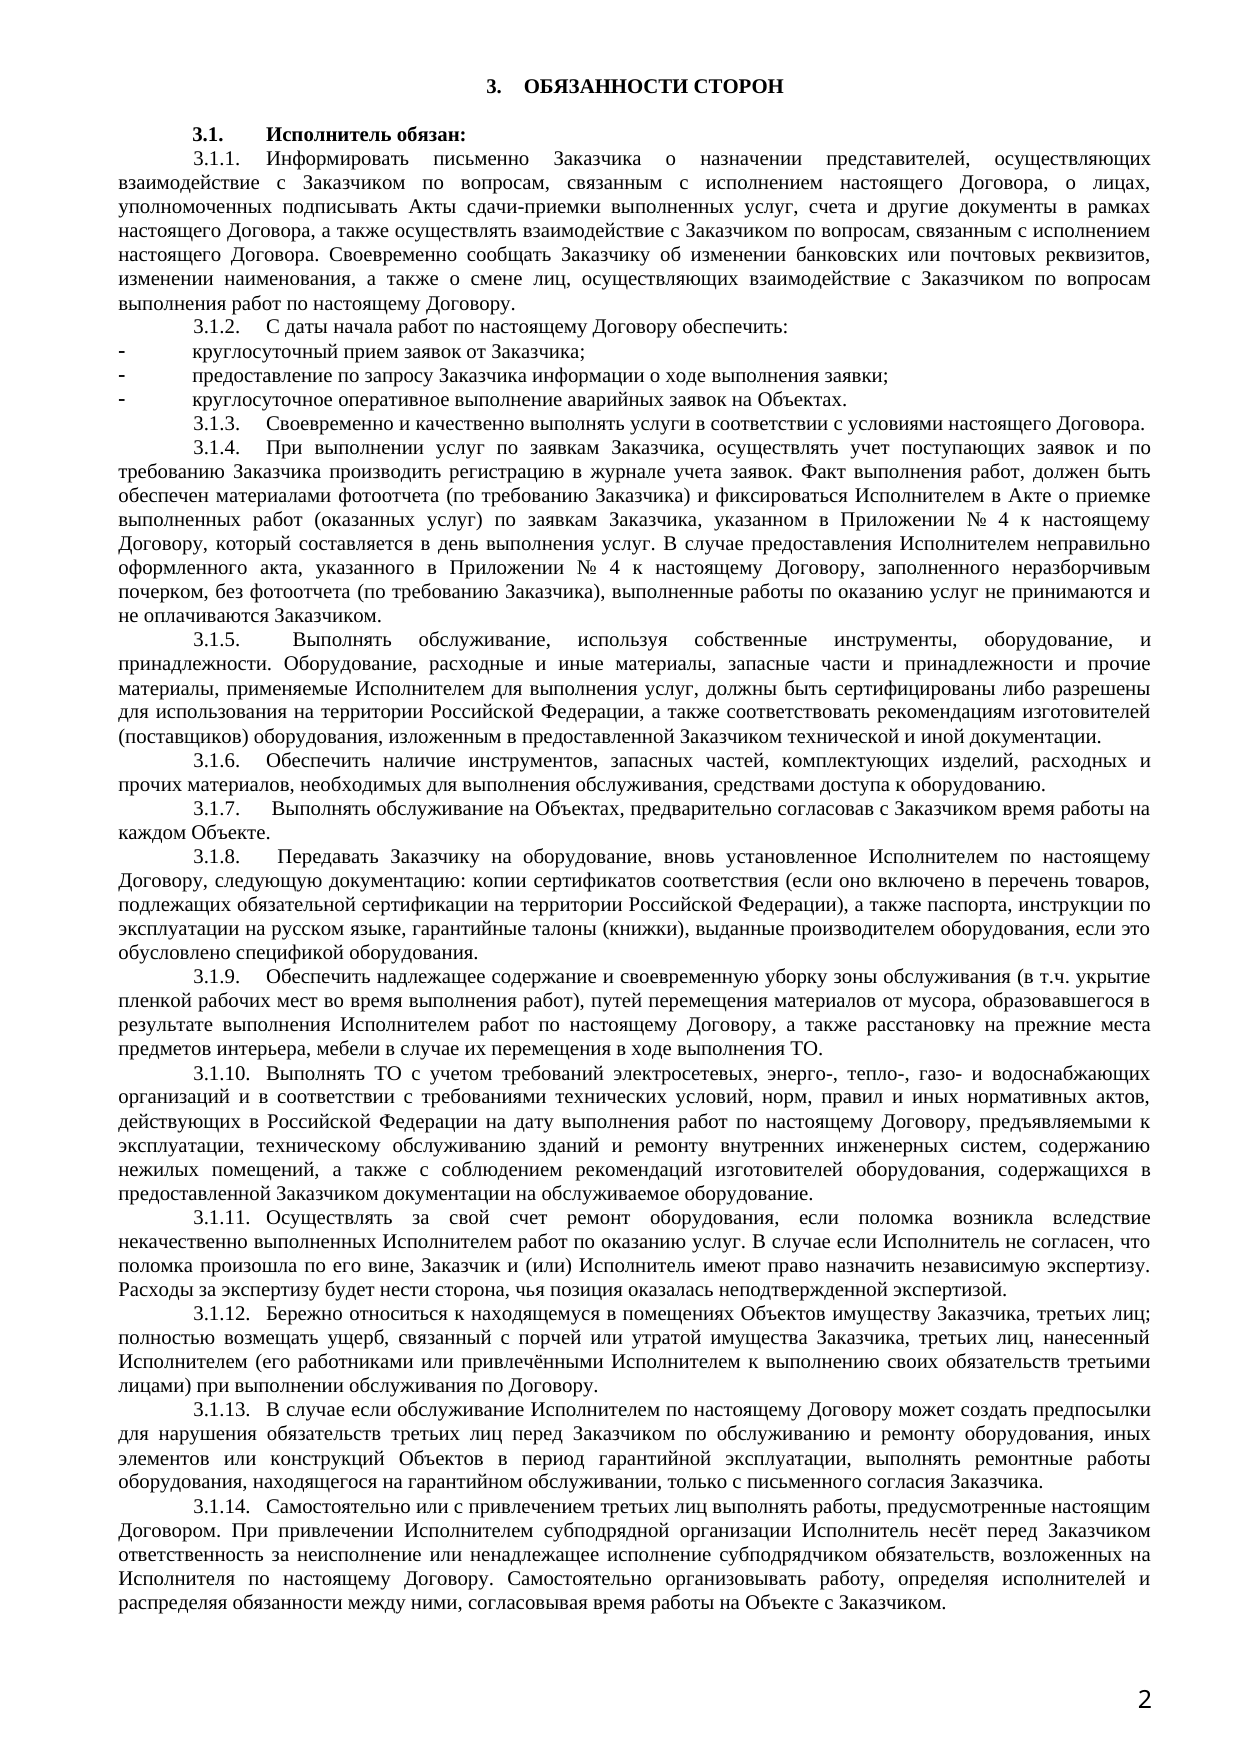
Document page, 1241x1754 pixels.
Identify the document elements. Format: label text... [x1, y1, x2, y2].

list Бережно относиться к находящемуся в помещениях Объектов имуществу Заказчика, третьих лиц; полностью возмещать ущерб, связанный с порчей или утратой имущества Заказчика, третьих лиц, нанесенный Исполнителем (его работниками или привлечёнными Исполнителем к выполнению своих обязательств третьими лицами) при выполнении обслуживания по Договору. [118, 1301, 1152, 1397]
list круглосуточное оперативное выполнение аварийных заявок на Объектах. [118, 387, 1152, 411]
list Обеспечить наличие инструментов, запасных частей, комплектующих изделий, расходных и прочих материалов, необходимых для выполнения обслуживания, средствами доступа к оборудованию. [118, 748, 1152, 796]
list Информировать письменно Заказчика о назначении представителей, осуществляющих взаимодействие с Заказчиком по вопросам, связанным с исполнением настоящего Договора, о лицах, уполномоченных подписывать Акты сдачи-приемки выполненных услуг, счета и другие документы в рамках настоящего Договора, а также осуществлять взаимодействие с Заказчиком по вопросам, связанным с исполнением настоящего Договора. Своевременно сообщать Заказчику об изменении банковских или почтовых реквизитов, изменении наименования, а также о смене лиц, осуществляющих взаимодействие с Заказчиком по вопросам выполнения работ по настоящему Договору. [118, 146, 1152, 314]
list Обязанности сторон [118, 74, 1152, 98]
list Своевременно и качественно выполнять услуги в соответствии с условиями настоящего Договора. [118, 411, 1152, 435]
list Выполнять ТО с учетом требований электросетевых, энерго-, тепло-, газо- и водоснабжающих организаций и в соответствии с требованиями технических условий, норм, правил и иных нормативных актов, действующих в Российской Федерации на дату выполнения работ по настоящему Договору, предъявляемыми к эксплуатации, техническому обслуживанию зданий и ремонту внутренних инженерных систем, содержанию нежилых помещений, а также с соблюдением рекомендаций изготовителей оборудования, содержащихся в предоставленной Заказчиком документации на обслуживаемое оборудование. [118, 1060, 1152, 1205]
list С даты начала работ по настоящему Договору обеспечить: [118, 314, 1152, 338]
list Осуществлять за свой счет ремонт оборудования, если поломка возникла вследствие некачественно выполненных Исполнителем работ по оказанию услуг. В случае если Исполнитель не согласен, что поломка произошла по его вине, Заказчик и (или) Исполнитель имеют право назначить независимую экспертизу. Расходы за экспертизу будет нести сторона, чья позиция оказалась неподтвержденной экспертизой. [118, 1205, 1152, 1301]
list Исполнитель обязан: [118, 122, 1152, 146]
list Обеспечить надлежащее содержание и своевременную уборку зоны обслуживания (в т.ч. укрытие пленкой рабочих мест во время выполнения работ), путей перемещения материалов от мусора, образовавшегося в результате выполнения Исполнителем работ по настоящему Договору, а также расстановку на прежние места предметов интерьера, мебели в случае их перемещения в ходе выполнения ТО. [118, 964, 1152, 1060]
list предоставление по запросу Заказчика информации о ходе выполнения заявки; [118, 363, 1152, 387]
list В случае если обслуживание Исполнителем по настоящему Договору может создать предпосылки для нарушения обязательств третьих лиц перед Заказчиком по обслуживанию и ремонту оборудования, иных элементов или конструкций Объектов в период гарантийной эксплуатации, выполнять ремонтные работы оборудования, находящегося на гарантийном обслуживании, только с письменного согласия Заказчика. [118, 1397, 1152, 1493]
list Выполнять обслуживание, используя собственные инструменты, оборудование, и принадлежности. Оборудование, расходные и иные материалы, запасные части и принадлежности и прочие материалы, применяемые Исполнителем для выполнения услуг, должны быть сертифицированы либо разрешены для использования на территории Российской Федерации, а также соответствовать рекомендациям изготовителей (поставщиков) оборудования, изложенным в предоставленной Заказчиком технической и иной документации. [118, 627, 1152, 748]
list При выполнении услуг по заявкам Заказчика, осуществлять учет поступающих заявок и по требованию Заказчика производить регистрацию в журнале учета заявок. Факт выполнения работ, должен быть обеспечен материалами фотоотчета (по требованию Заказчика) и фиксироваться Исполнителем в Акте о приемке выполненных работ (оказанных услуг) по заявкам Заказчика, указанном в Приложении № 4 к настоящему Договору, который составляется в день выполнения услуг. В случае предоставления Исполнителем неправильно оформленного акта, указанного в Приложении № 4 к настоящему Договору, заполненного неразборчивым почерком, без фотоотчета (по требованию Заказчика), выполненные работы по оказанию услуг не принимаются и не оплачиваются Заказчиком. [118, 435, 1152, 627]
list Выполнять обслуживание на Объектах, предварительно согласовав с Заказчиком время работы на каждом Объекте. [118, 796, 1152, 844]
list Передавать Заказчику на оборудование, вновь установленное Исполнителем по настоящему Договору, следующую документацию: копии сертификатов соответствия (если оно включено в перечень товаров, подлежащих обязательной сертификации на территории Российской Федерации), а также паспорта, инструкции по эксплуатации на русском языке, гарантийные талоны (книжки), выданные производителем оборудования, если это обусловлено спецификой оборудования. [118, 844, 1152, 964]
list круглосуточный прием заявок от Заказчика; [118, 338, 1152, 363]
list Самостоятельно или с привлечением третьих лиц выполнять работы, предусмотренные настоящим Договором. При привлечении Исполнителем субподрядной организации Исполнитель несёт перед Заказчиком ответственность за неисполнение или ненадлежащее исполнение субподрядчиком обязательств, возложенных на Исполнителя по настоящему Договору. Самостоятельно организовывать работу, определяя исполнителей и распределяя обязанности между ними, согласовывая время работы на Объекте с Заказчиком. [118, 1493, 1152, 1614]
